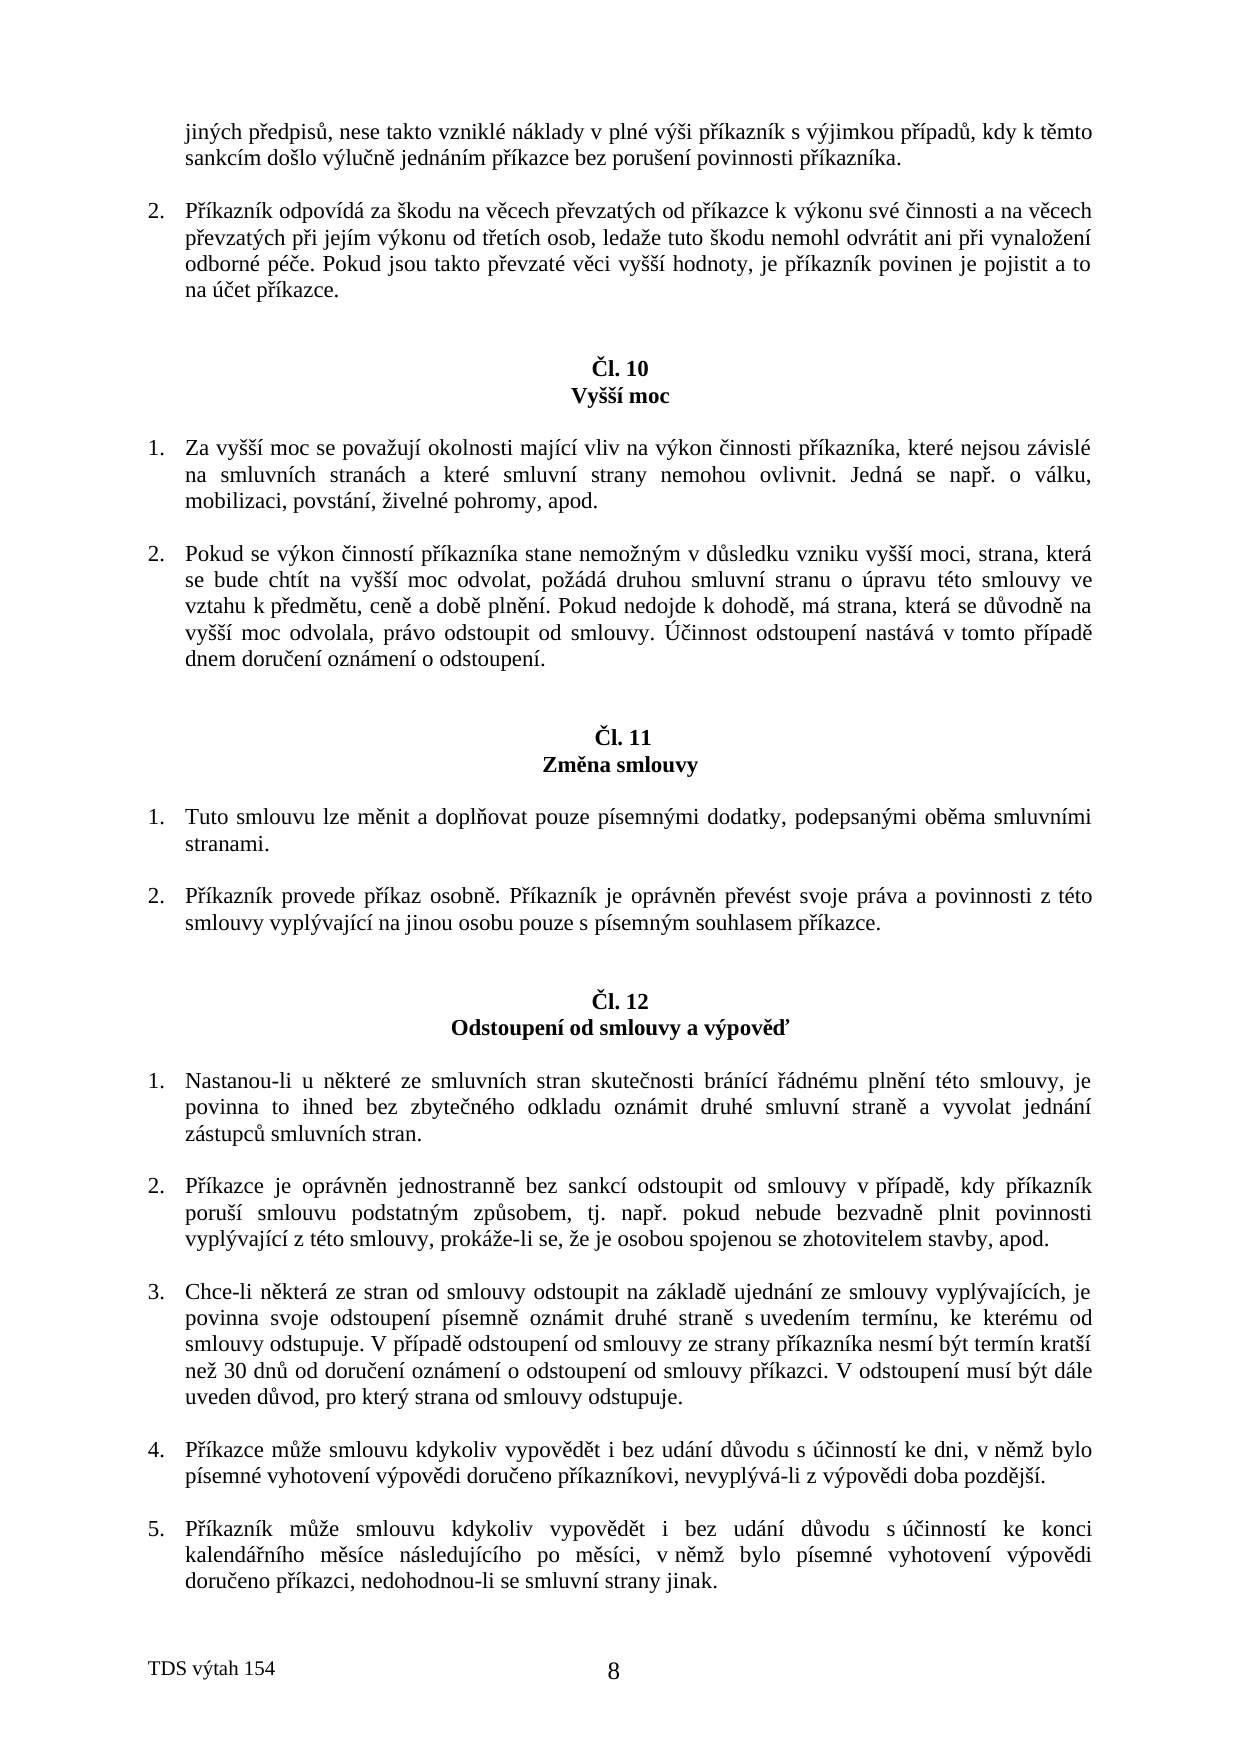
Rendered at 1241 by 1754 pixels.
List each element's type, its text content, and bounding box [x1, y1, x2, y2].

text Změna smlouvy [148, 751, 1092, 777]
list Za vyšší moc se považují okolnosti mající vliv na výkon činnosti příkazníka, které nejsou závislé na smluvních stranách a které smluvní strany nemohou ovlivnit. Jedná se např. o válku, mobilizaci, povstání, živelné pohromy, apod. [148, 434, 1092, 513]
list Příkazce je oprávněn jednostranně bez sankcí odstoupit od smlouvy v případě, kdy příkazník poruší smlouvu podstatným způsobem, tj. např. pokud nebude bezvadně plnit povinnosti vyplývající z této smlouvy, prokáže-li se, že je osobou spojenou se zhotovitelem stavby, apod. [148, 1172, 1092, 1251]
list Chce-li některá ze stran od smlouvy odstoupit na základě ujednání ze smlouvy vyplývajících, je povinna svoje odstoupení písemně oznámit druhé straně s uvedením termínu, ke kterému od smlouvy odstupuje. V případě odstoupení od smlouvy ze strany příkazníka nesmí být termín kratší než 30 dnů od doručení oznámení o odstoupení od smlouvy příkazci. V odstoupení musí být dále uveden důvod, pro který strana od smlouvy odstupuje. [148, 1278, 1092, 1409]
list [148, 118, 1092, 171]
list Příkazce může smlouvu kdykoliv vypovědět i bez udání důvodu s účinností ke dni, v němž bylo písemné vyhotovení výpovědi doručeno příkazníkovi, nevyplývá-li z výpovědi doba pozdější. [148, 1436, 1092, 1488]
list Příkazník může smlouvu kdykoliv vypovědět i bez udání důvodu s účinností ke konci kalendářního měsíce následujícího po měsíci, v němž bylo písemné vyhotovení výpovědi doručeno příkazci, nedohodnou-li se smluvní strany jinak. [148, 1515, 1092, 1594]
text Čl. 11 [148, 724, 1092, 751]
text Čl. 10 [148, 355, 1092, 382]
list Příkazník odpovídá za škodu na věcech převzatých od příkazce k výkonu své činnosti a na věcech převzatých při jejím výkonu od třetích osob, ledaže tuto škodu nemohl odvrátit ani při vynaložení odborné péče. Pokud jsou takto převzaté věci vyšší hodnoty, je příkazník povinen je pojistit a to na účet příkazce. [148, 197, 1092, 303]
list Nastanou-li u některé ze smluvních stran skutečnosti bránící řádnému plnění této smlouvy, je povinna to ihned bez zbytečného odkladu oznámit druhé smluvní straně a vyvolat jednání zástupců smluvních stran. [148, 1067, 1092, 1146]
list Příkazník provede příkaz osobně. Příkazník je oprávněn převést svoje práva a povinnosti z této smlouvy vyplývající na jinou osobu pouze s písemným souhlasem příkazce. [148, 882, 1092, 935]
text Čl. 12 [148, 988, 1092, 1014]
text Odstoupení od smlouvy a výpověď [148, 1014, 1092, 1041]
text Vyšší moc [148, 382, 1092, 408]
list Tuto smlouvu lze měnit a doplňovat pouze písemnými dodatky, podepsanými oběma smluvními stranami. [148, 803, 1092, 856]
list Pokud se výkon činností příkazníka stane nemožným v důsledku vzniku vyšší moci, strana, která se bude chtít na vyšší moc odvolat, požádá druhou smluvní stranu o úpravu této smlouvy ve vztahu k předmětu, ceně a době plnění. Pokud nedojde k dohodě, má strana, která se důvodně na vyšší moc odvolala, právo odstoupit od smlouvy. Účinnost odstoupení nastává v tomto případě dnem doručení oznámení o odstoupení. [148, 540, 1092, 672]
